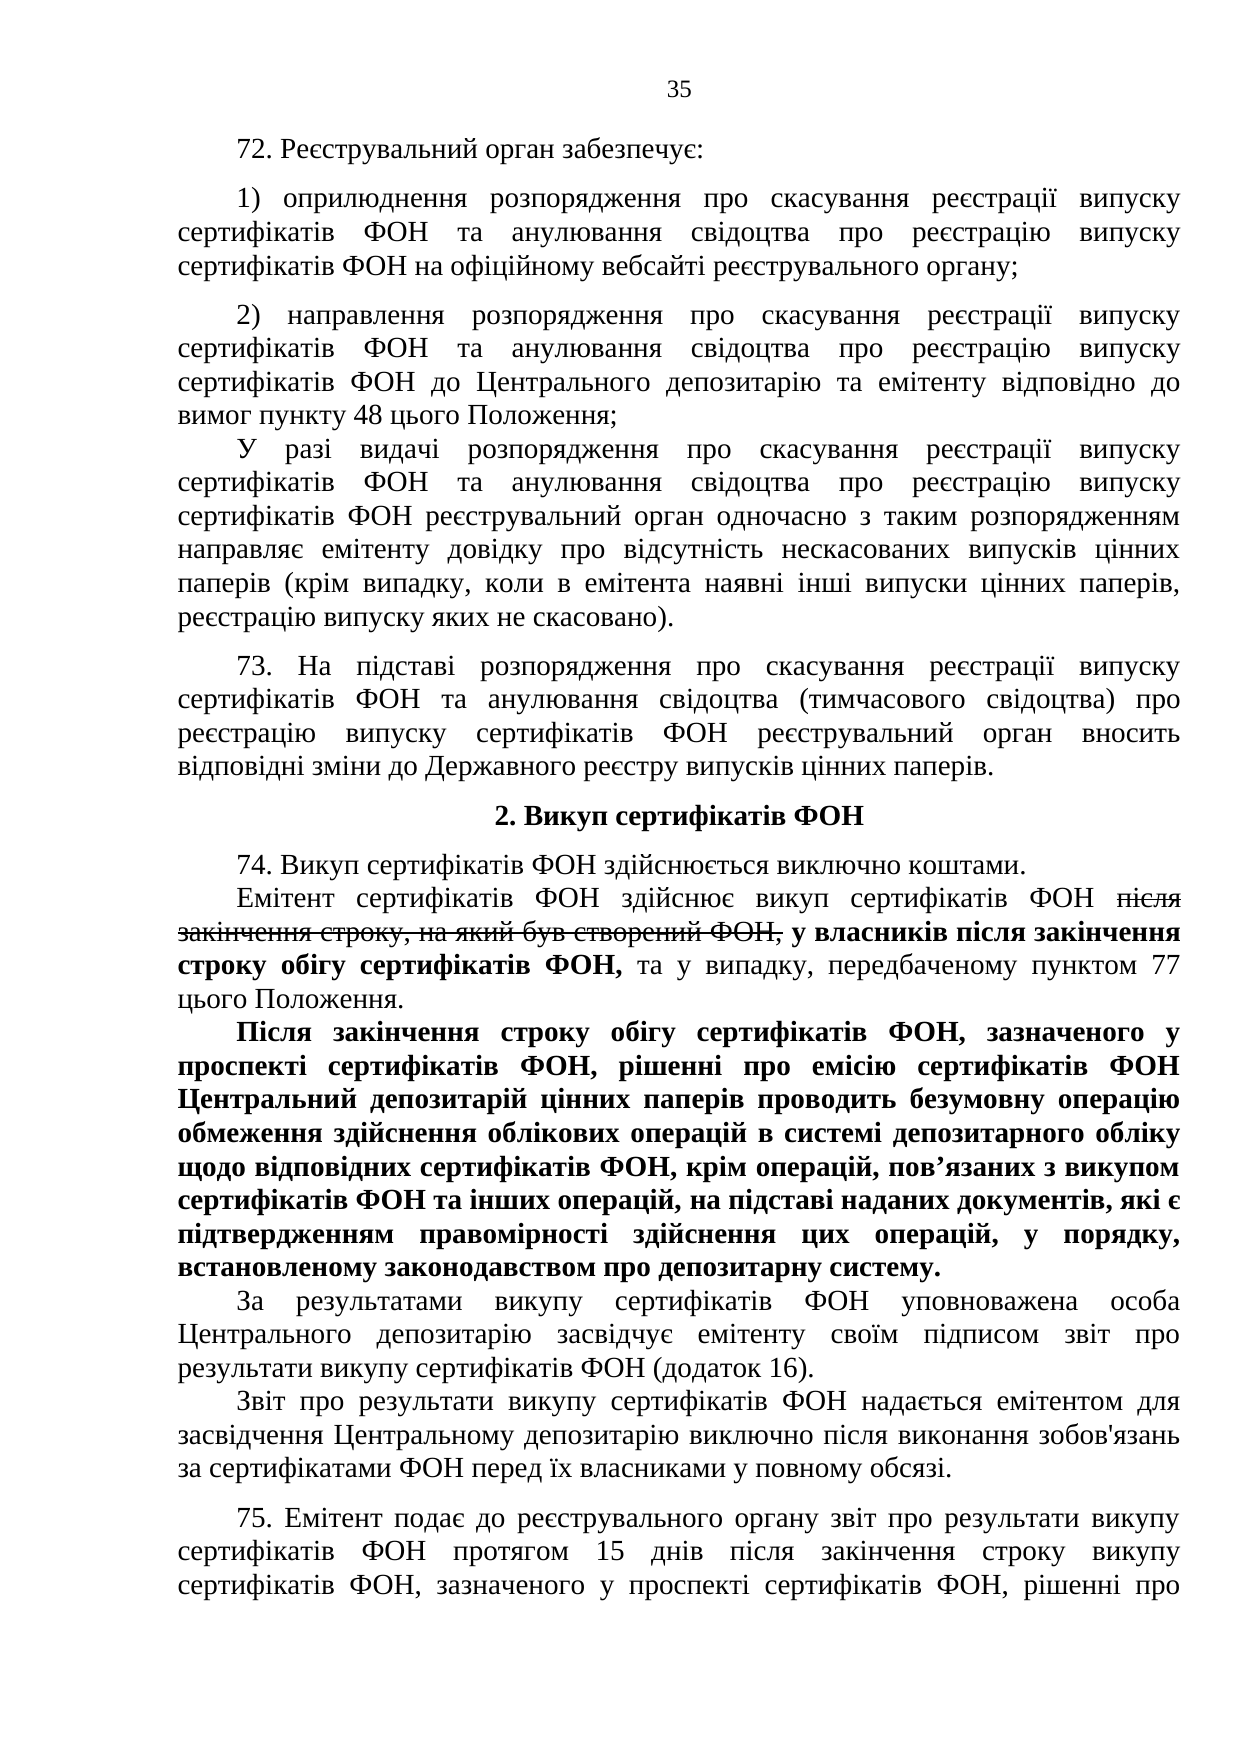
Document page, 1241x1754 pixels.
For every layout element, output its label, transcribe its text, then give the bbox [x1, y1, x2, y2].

text 72. Реєструвальний орган забезпечує: [177, 131, 1181, 165]
text Звіт про результати викупу сертифікатів ФОН надається емітентом для засвідчення Центральному депозитарію виключно після виконання зобов'язань за сертифікатами ФОН перед їх власниками у повному обсязі. [177, 1383, 1181, 1484]
text 73. На підставі розпорядження про скасування реєстрації випуску сертифікатів ФОН та анулювання свідоцтва (тимчасового свідоцтва) про реєстрацію випуску сертифікатів ФОН реєструвальний орган вносить відповідні зміни до Державного реєстру випусків цінних паперів. [177, 648, 1181, 782]
text У разі видачі розпорядження про скасування реєстрації випуску сертифікатів ФОН та анулювання свідоцтва про реєстрацію випуску сертифікатів ФОН реєструвальний орган одночасно з таким розпорядженням направляє емітенту довідку про відсутність нескасованих випусків цінних паперів (крім випадку, коли в емітента наявні інші випуски цінних паперів, реєстрацію випуску яких не скасовано). [177, 431, 1181, 632]
text 74. Викуп сертифікатів ФОН здійснюється виключно коштами. [177, 847, 1181, 880]
text За результатами викупу сертифікатів ФОН уповноважена особа Центрального депозитарію засвідчує емітенту своїм підписом звіт про результати викупу сертифікатів ФОН (додаток 16). [177, 1283, 1181, 1383]
text Після закінчення строку обігу сертифікатів ФОН, зазначеного у проспекті сертифікатів ФОН, рішенні про емісію сертифікатів ФОН Центральний депозитарій цінних паперів проводить безумовну операцію обмеження здійснення облікових операцій в системі депозитарного обліку щодо відповідних сертифікатів ФОН, крім операцій, пов’язаних з викупом сертифікатів ФОН та інших операцій, на підставі наданих документів, які є підтвердженням правомірності здійснення цих операцій, у порядку, встановленому законодавством про депозитарну систему. [177, 1014, 1181, 1283]
text 1) оприлюднення розпорядження про скасування реєстрації випуску сертифікатів ФОН та анулювання свідоцтва про реєстрацію випуску сертифікатів ФОН на офіційному вебсайті реєструвального органу; [177, 181, 1181, 281]
text 2) направлення розпорядження про скасування реєстрації випуску сертифікатів ФОН та анулювання свідоцтва про реєстрацію випуску сертифікатів ФОН до Центрального депозитарію та емітенту відповідно до вимог пункту 48 цього Положення; [177, 297, 1181, 431]
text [177, 1500, 1181, 1600]
text Емітент сертифікатів ФОН здійснює викуп сертифікатів ФОН після закінчення строку, на який був створений ФОН, у власників після закінчення строку обігу сертифікатів ФОН, та у випадку, передбаченому пунктом 77 цього Положення. [177, 880, 1181, 1014]
text 2. Викуп сертифікатів ФОН [177, 798, 1181, 831]
